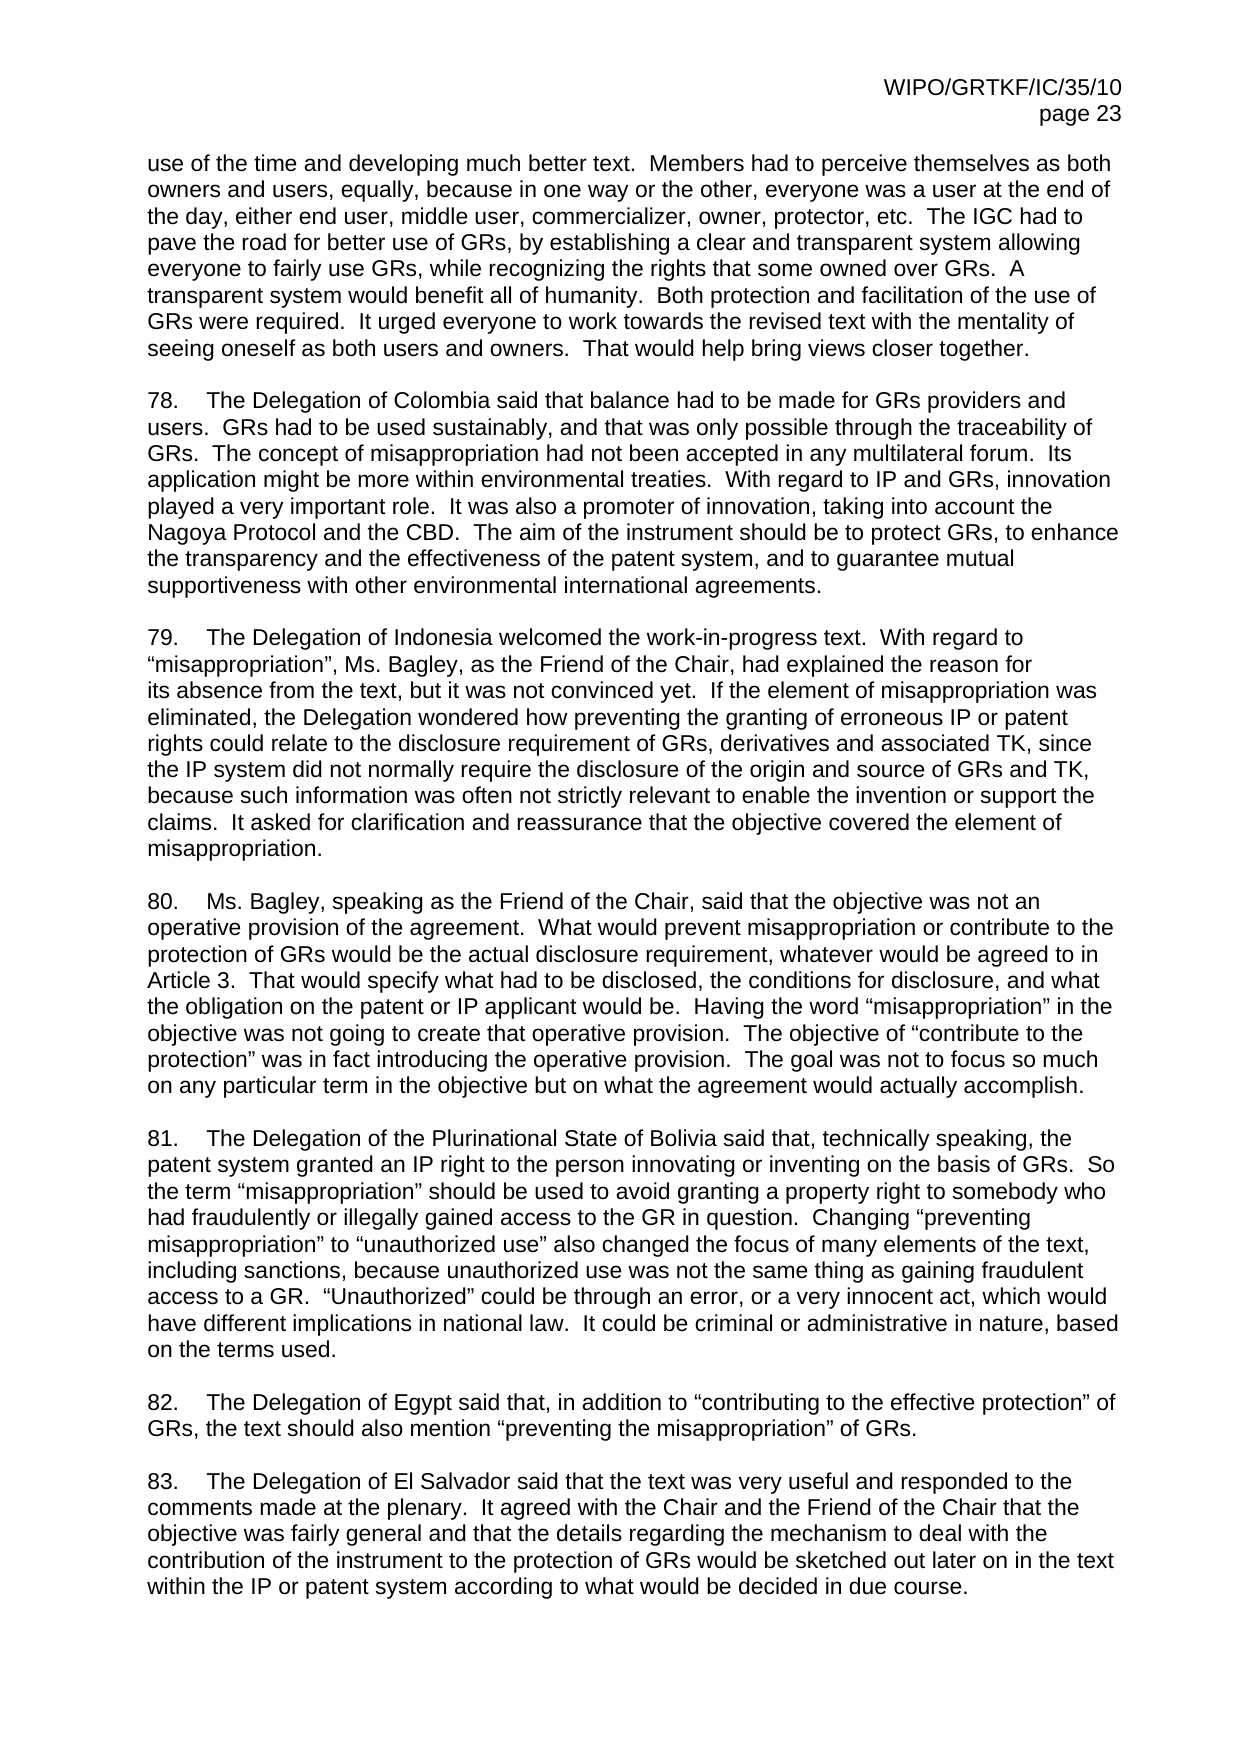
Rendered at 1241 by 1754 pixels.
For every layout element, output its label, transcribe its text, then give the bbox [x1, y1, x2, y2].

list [147, 150, 1122, 361]
list The Delegation of Colombia said that balance had to be made for GRs providers and users. GRs had to be used sustainably, and that was only possible through the traceability of GRs. The concept of misappropriation had not been accepted in any multilateral forum. Its application might be more within environmental treaties. With regard to IP and GRs, innovation played a very important role. It was also a promoter of innovation, taking into account the Nagoya Protocol and the CBD. The aim of the instrument should be to protect GRs, to enhance the transparency and the effectiveness of the patent system, and to guarantee mutual supportiveness with other environmental international agreements. [147, 387, 1122, 598]
list Ms. Bagley, speaking as the Friend of the Chair, said that the objective was not an operative provision of the agreement. What would prevent misappropriation or contribute to the protection of GRs would be the actual disclosure requirement, whatever would be agreed to in Article 3. That would specify what had to be disclosed, the conditions for disclosure, and what the obligation on the patent or IP applicant would be. Having the word “misappropriation” in the objective was not going to create that operative provision. The objective of “contribute to the protection” was in fact introducing the operative provision. The goal was not to focus so much on any particular term in the objective but on what the agreement would actually accomplish. [147, 888, 1122, 1099]
list The Delegation of Indonesia welcomed the work-in-progress text. With regard to “misappropriation”, Ms. Bagley, as the Friend of the Chair, had explained the reason for its absence from the text, but it was not convinced yet. If the element of misappropriation was eliminated, the Delegation wondered how preventing the granting of erroneous IP or patent rights could relate to the disclosure requirement of GRs, derivatives and associated TK, since the IP system did not normally require the disclosure of the origin and source of GRs and TK, because such information was often not strictly relevant to enable the invention or support the claims. It asked for clarification and reassurance that the objective covered the element of misappropriation. [147, 624, 1122, 862]
list The Delegation of the Plurinational State of Bolivia said that, technically speaking, the patent system granted an IP right to the person innovating or inventing on the basis of GRs. So the term “misappropriation” should be used to avoid granting a property right to somebody who had fraudulently or illegally gained access to the GR in question. Changing “preventing misappropriation” to “unauthorized use” also changed the focus of many elements of the text, including sanctions, because unauthorized use was not the same thing as gaining fraudulent access to a GR. “Unauthorized” could be through an error, or a very innocent act, which would have different implications in national law. It could be criminal or administrative in nature, based on the terms used. [147, 1125, 1122, 1362]
list The Delegation of El Salvador said that the text was very useful and responded to the comments made at the plenary. It agreed with the Chair and the Friend of the Chair that the objective was fairly general and that the details regarding the mechanism to deal with the contribution of the instrument to the protection of GRs would be sketched out later on in the text within the IP or patent system according to what would be decided in due course. [147, 1468, 1122, 1599]
list The Delegation of Egypt said that, in addition to “contributing to the effective protection” of GRs, the text should also mention “preventing the misappropriation” of GRs. [147, 1389, 1122, 1441]
